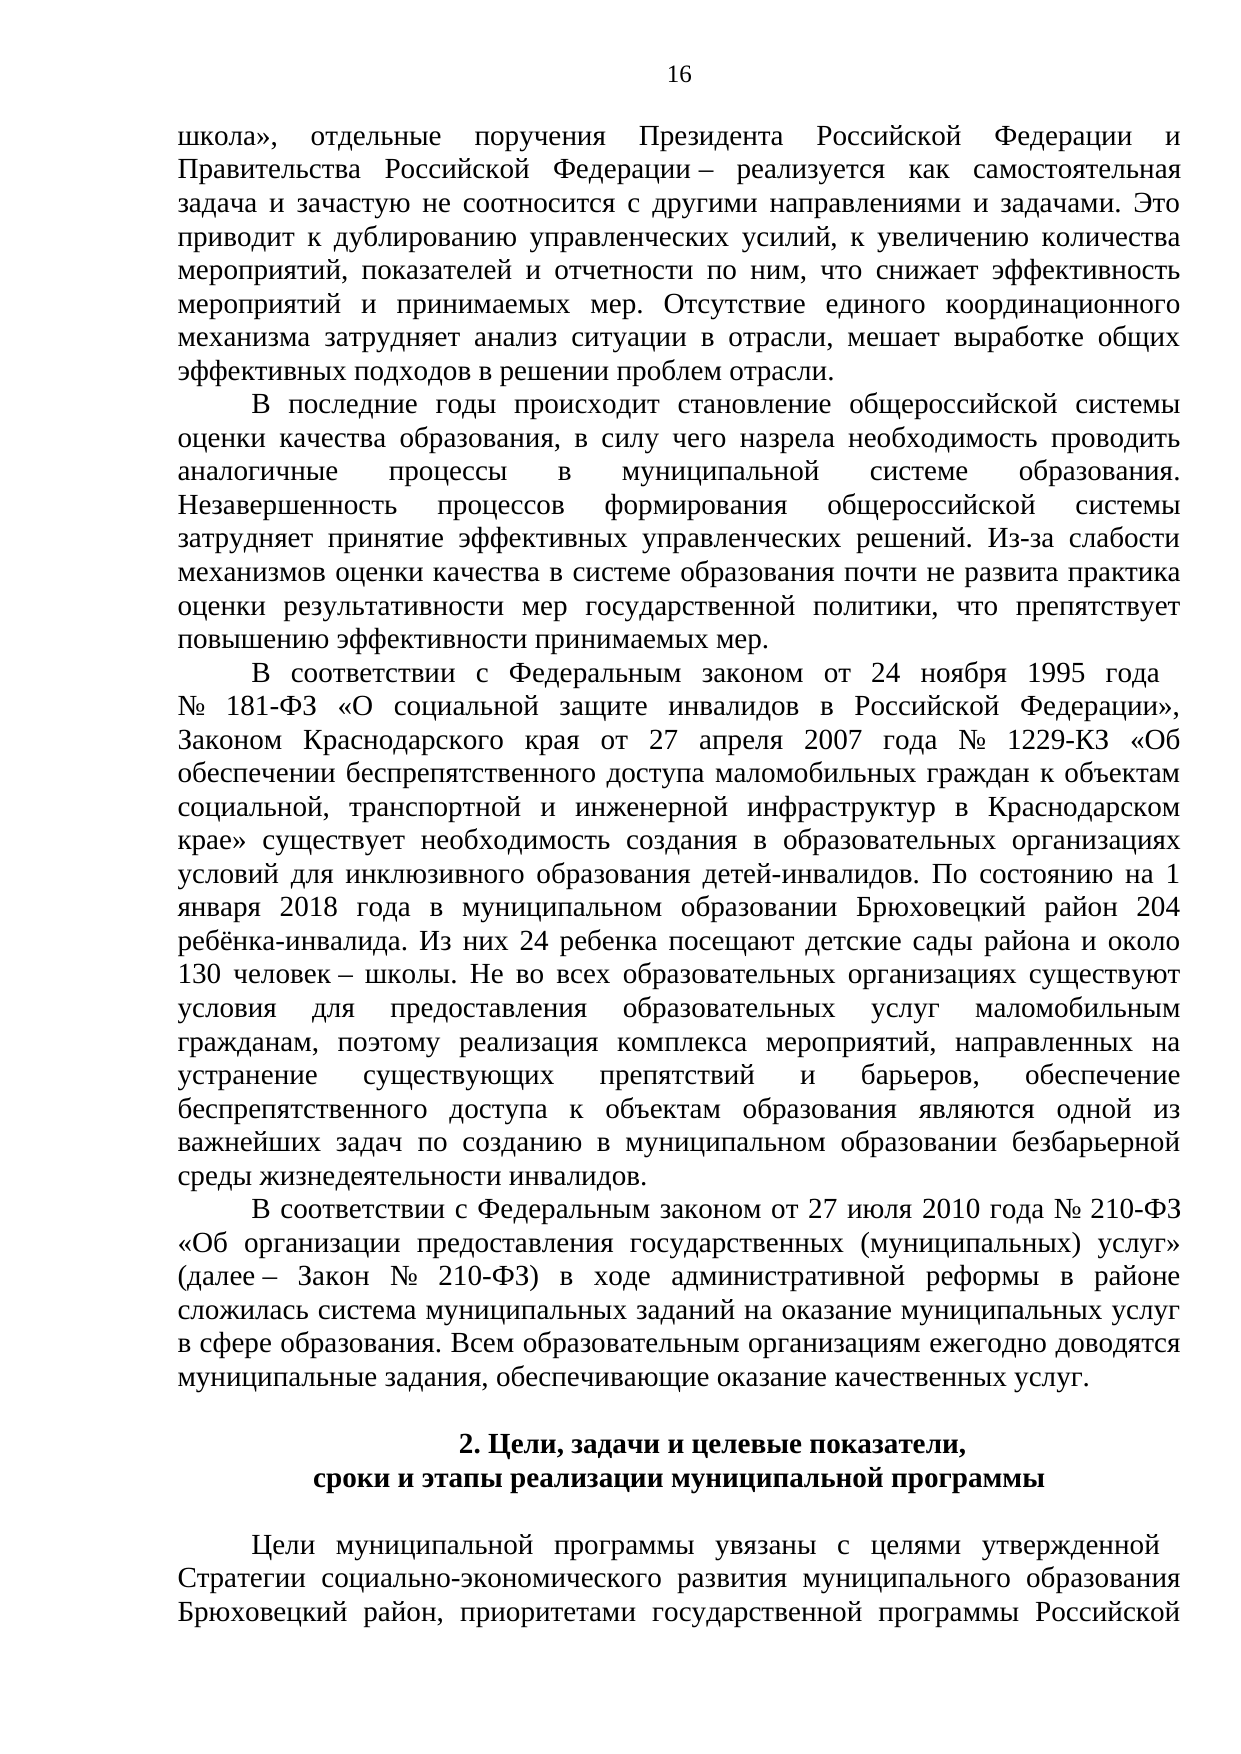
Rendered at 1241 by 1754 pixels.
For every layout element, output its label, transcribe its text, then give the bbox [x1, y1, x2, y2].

text 2. Цели, задачи и целевые показатели, сроки и этапы реализации муниципальной программы [177, 1426, 1181, 1493]
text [177, 118, 1181, 386]
text В соответствии с Федеральным законом от 27 июля 2010 года № 210-ФЗ «Об организации предоставления государственных (муниципальных) услуг» (далее – Закон № 210-ФЗ) в ходе административной реформы в районе сложилась система муниципальных заданий на оказание муниципальных услуг в сфере образования. Всем образовательным организациям ежегодно доводятся муниципальные задания, обеспечивающие оказание качественных услуг. [177, 1191, 1181, 1393]
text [177, 1527, 1181, 1627]
text В последние годы происходит становление общероссийской системы оценки качества образования, в силу чего назрела необходимость проводить аналогичные процессы в муниципальной системе образования. Незавершенность процессов формирования общероссийской системы затрудняет принятие эффективных управленческих решений. Из-за слабости механизмов оценки качества в системе образования почти не развита практика оценки результативности мер государственной политики, что препятствует повышению эффективности принимаемых мер. [177, 386, 1181, 655]
text В соответствии с Федеральным законом от 24 ноября 1995 года № 181-ФЗ «О социальной защите инвалидов в Российской Федерации», Законом Краснодарского края от 27 апреля 2007 года № 1229-КЗ «Об обеспечении беспрепятственного доступа маломобильных граждан к объектам социальной, транспортной и инженерной инфраструктур в Краснодарском крае» существует необходимость создания в образовательных организациях условий для инклюзивного образования детей-инвалидов. По состоянию на 1 января 2018 года в муниципальном образовании Брюховецкий район 204 ребёнка-инвалида. Из них 24 ребенка посещают детские сады района и около 130 человек – школы. Не во всех образовательных организациях существуют условия для предоставления образовательных услуг маломобильным гражданам, поэтому реализация комплекса мероприятий, направленных на устранение существующих препятствий и барьеров, обеспечение беспрепятственного доступа к объектам образования являются одной из важнейших задач по созданию в муниципальном образовании безбарьерной среды жизнедеятельности инвалидов. [177, 655, 1181, 1191]
